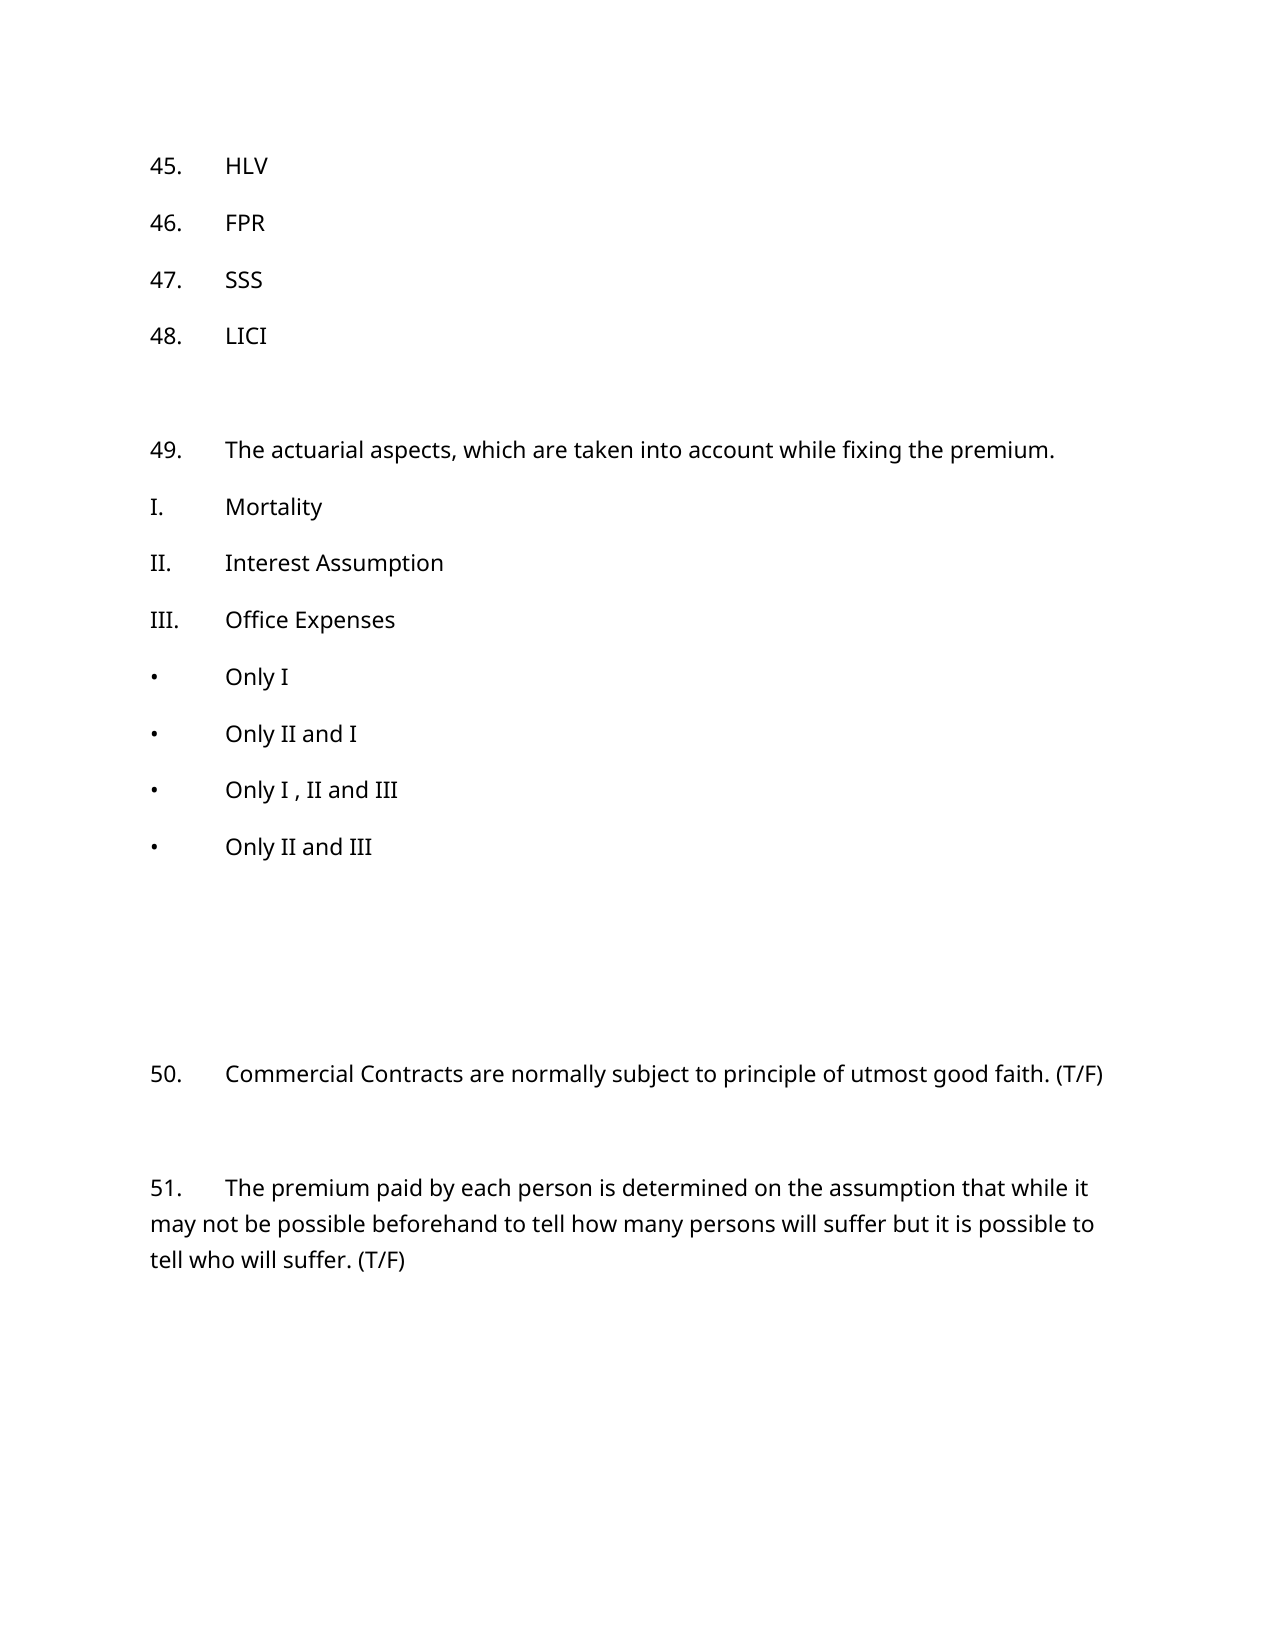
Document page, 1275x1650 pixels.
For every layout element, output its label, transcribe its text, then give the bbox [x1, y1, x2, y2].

text • Only I [150, 661, 1125, 692]
text 51. The premium paid by each person is determined on the assumption that while it may not be possible beforehand to tell how many persons will suffer but it is possible to tell who will suffer. (T/F) [150, 1172, 1125, 1275]
text 50. Commercial Contracts are normally subject to principle of utmost good faith. (T/F) [150, 1058, 1125, 1089]
text 48. LICI [150, 320, 1125, 352]
text • Only I , II and III [150, 774, 1125, 806]
text • Only II and III [150, 831, 1125, 862]
text • Only II and I [150, 718, 1125, 749]
text 49. The actuarial aspects, which are taken into account while fixing the premium. [150, 434, 1125, 465]
text II. Interest Assumption [150, 547, 1125, 579]
text 47. SSS [150, 263, 1125, 295]
text 46. FPR [150, 207, 1125, 238]
text I. Mortality [150, 491, 1125, 522]
text III. Office Expenses [150, 604, 1125, 635]
text 45. HLV [150, 150, 1125, 181]
